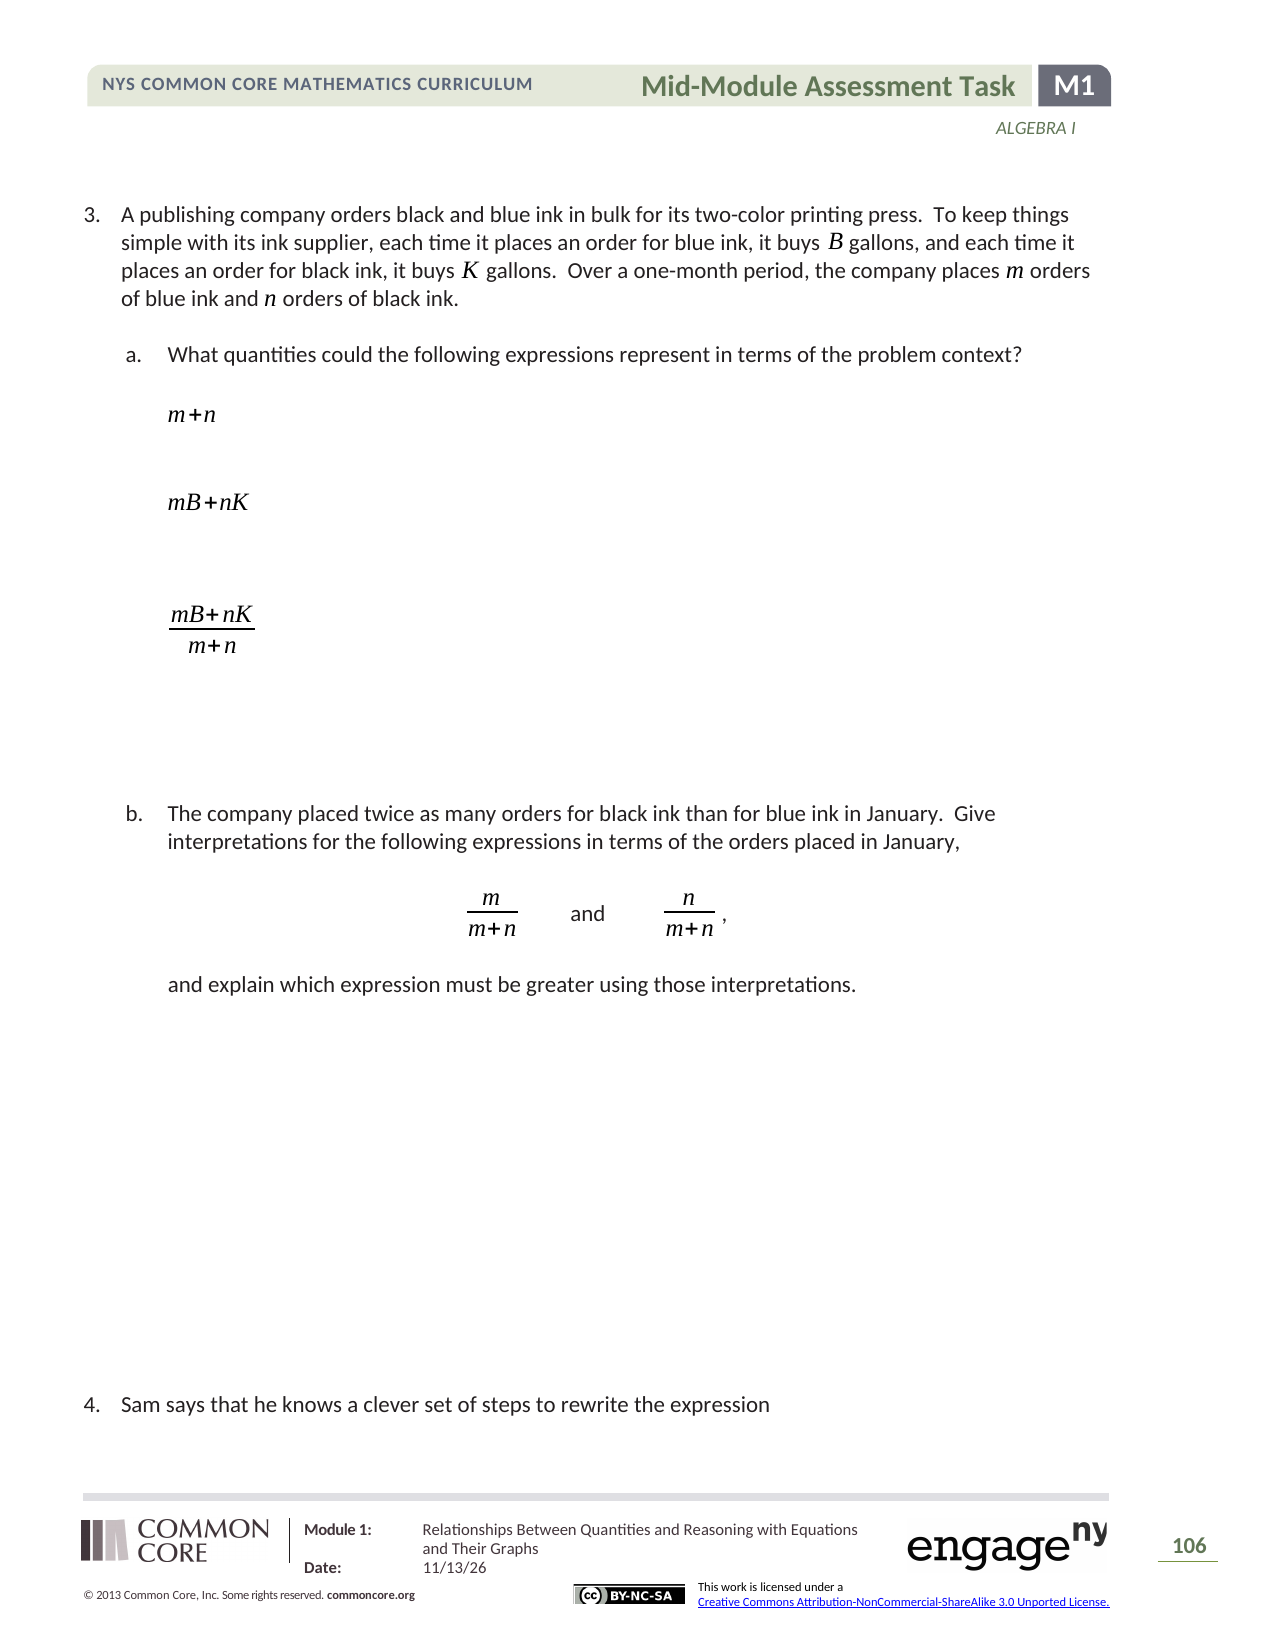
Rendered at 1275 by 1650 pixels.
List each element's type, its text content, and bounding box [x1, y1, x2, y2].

list and , [83, 883, 1108, 942]
picture [81, 1517, 269, 1562]
list The company placed twice as many orders for black ink than for blue ink in January. Give interpretations for the following expressions in terms of the orders placed in January, [125, 799, 1108, 855]
list A publishing company orders black and blue ink in bulk for its two-color printing press. To keep things simple with its ink supplier, each time it places an order for blue ink, it buys gallons, and each time it places an order for black ink, it buys gallons. Over a one-month period, the company places orders of blue ink and orders of black ink. [83, 200, 1108, 340]
list and explain which expression must be greater using those interpretations. [167, 970, 1108, 998]
picture [906, 1518, 1107, 1573]
list What quantities could the following expressions represent in terms of the problem context? [125, 340, 1108, 368]
picture [572, 1584, 685, 1604]
list Sam says that he knows a clever set of steps to rewrite the expression [83, 1391, 1108, 1447]
